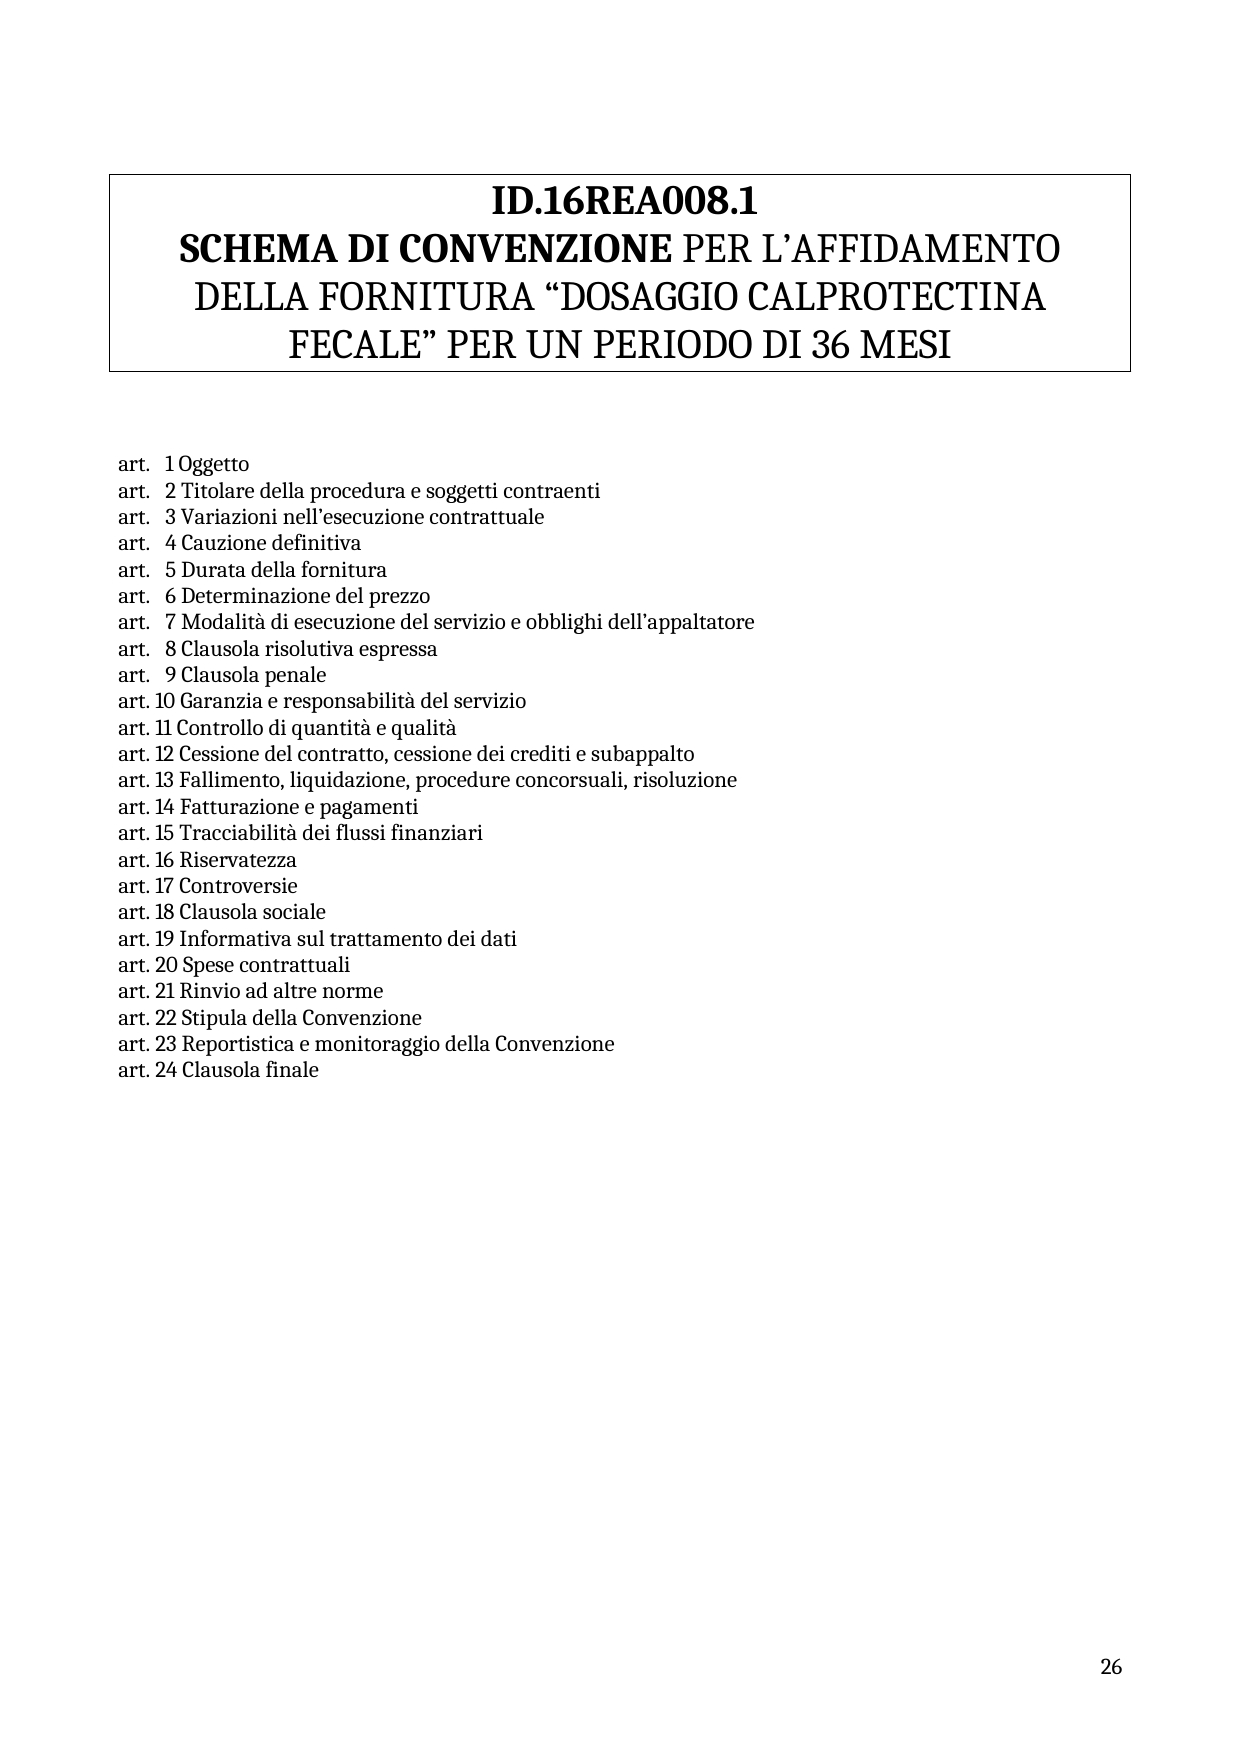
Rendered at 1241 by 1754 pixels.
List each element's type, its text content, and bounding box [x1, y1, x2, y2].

text art. 13 Fallimento, liquidazione, procedure concorsuali, risoluzione [118, 767, 1122, 794]
text ID.16REA008.1 [110, 175, 1130, 222]
text art. 9 Clausola penale [118, 662, 1122, 688]
text art. 10 Garanzia e responsabilità del servizio [118, 688, 1122, 714]
text art. 5 Durata della fornitura [118, 556, 1122, 583]
text art. 1 Oggetto [118, 451, 1122, 477]
text art. 19 Informativa sul trattamento dei dati [118, 925, 1122, 952]
text art. 16 Riservatezza [118, 846, 1122, 873]
text art. 11 Controllo di quantità e qualità [118, 714, 1122, 741]
text art. 21 Rinvio ad altre norme [118, 978, 1122, 1004]
text art. 17 Controversie [118, 873, 1122, 899]
text art. 3 Variazioni nell’esecuzione contrattuale [118, 504, 1122, 530]
text art. 7 Modalità di esecuzione del servizio e obblighi dell’appaltatore [118, 609, 1122, 636]
text art. 18 Clausola sociale [118, 899, 1122, 925]
text art. 12 Cessione del contratto, cessione dei crediti e subappalto [118, 741, 1122, 767]
text SCHEMA DI CONVENZIONE PER L’AFFIDAMENTO DELLA FORNITURA “DOSAGGIO CALPROTECTINA FECALE” PER UN PERIODO DI 36 MESI [110, 222, 1130, 371]
text art. 8 Clausola risolutiva espressa [118, 636, 1122, 662]
text art. 6 Determinazione del prezzo [118, 583, 1122, 609]
text art. 14 Fatturazione e pagamenti [118, 794, 1122, 820]
text art. 2 Titolare della procedura e soggetti contraenti [118, 477, 1122, 504]
text art. 4 Cauzione definitiva [118, 530, 1122, 556]
text art. 24 Clausola finale [118, 1057, 1122, 1083]
text art. 22 Stipula della Convenzione [118, 1004, 1122, 1031]
text art. 23 Reportistica e monitoraggio della Convenzione [118, 1031, 1122, 1057]
text art. 20 Spese contrattuali [118, 952, 1122, 978]
text art. 15 Tracciabilità dei flussi finanziari [118, 820, 1122, 846]
